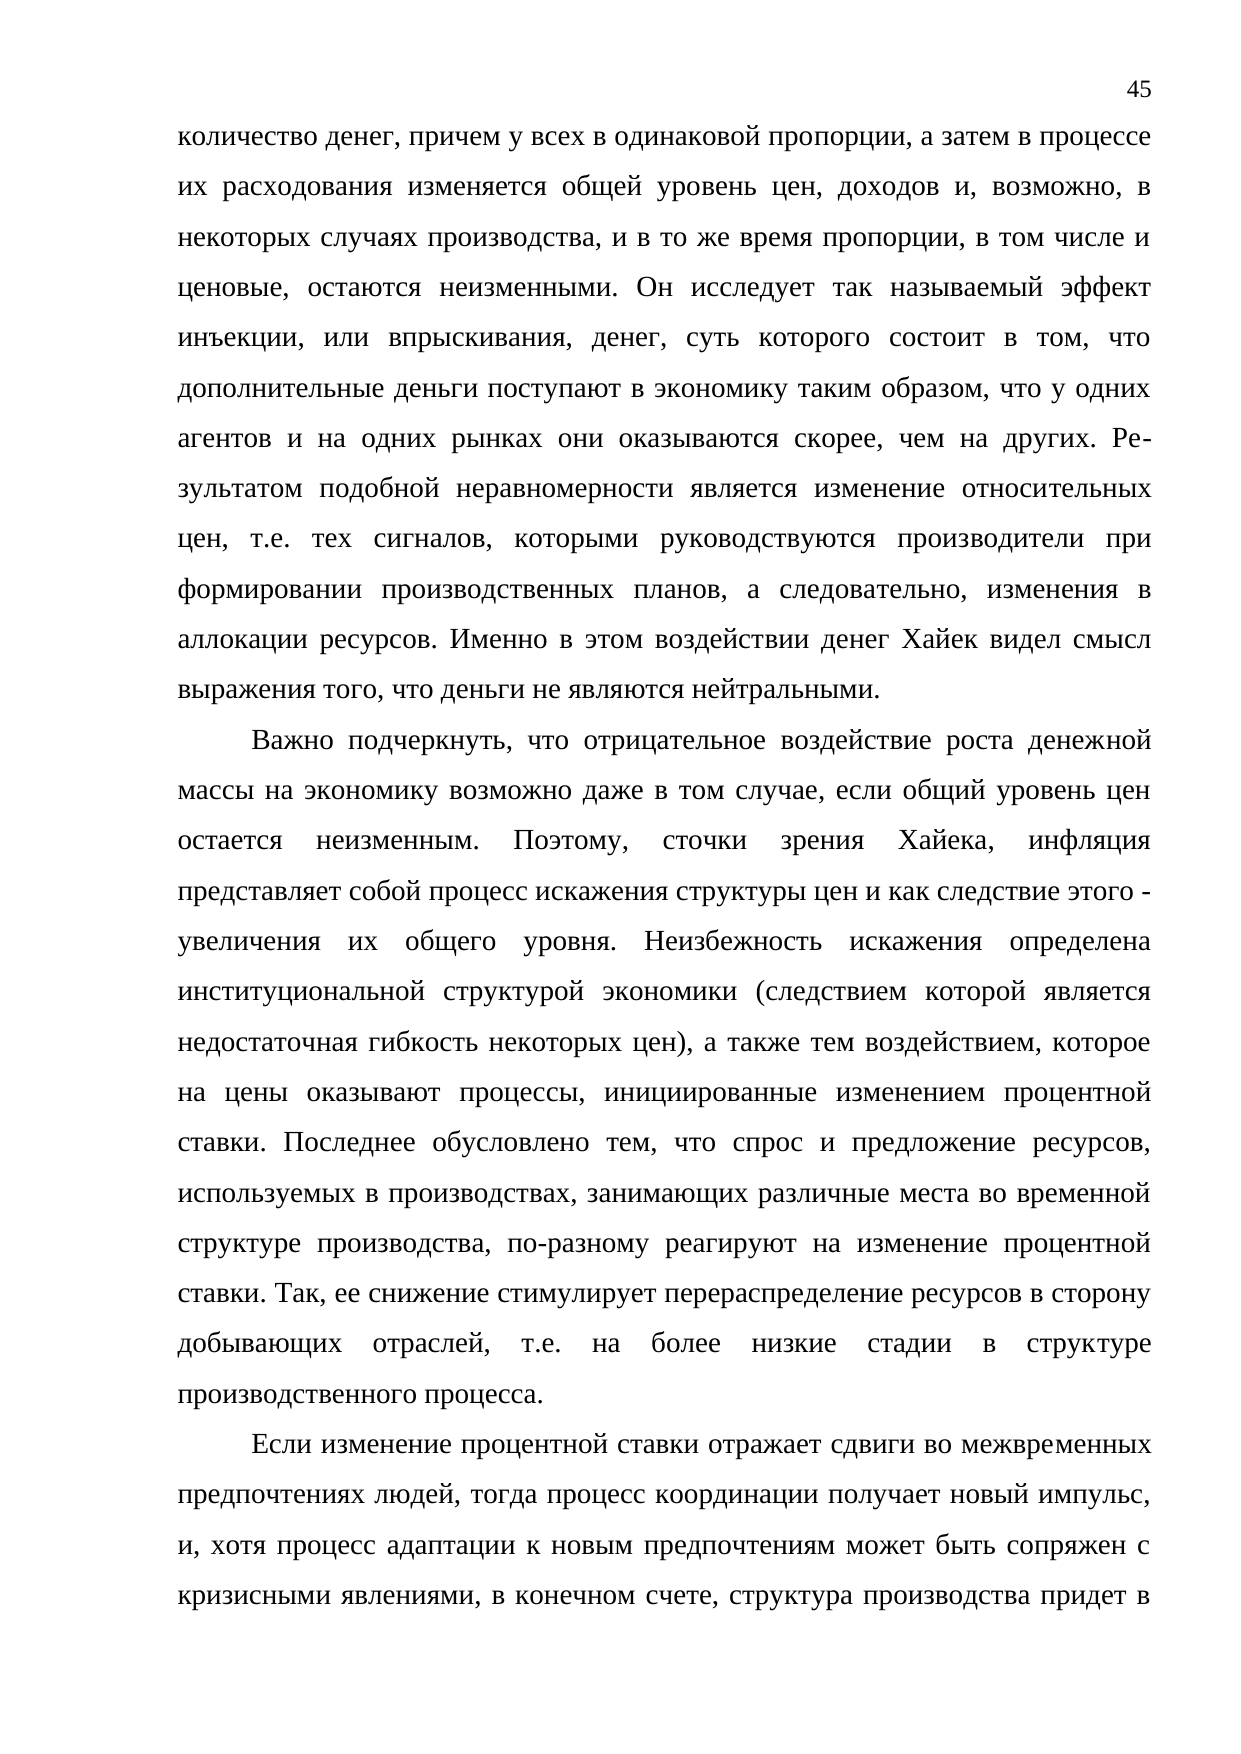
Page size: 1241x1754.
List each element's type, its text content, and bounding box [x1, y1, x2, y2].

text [177, 118, 1152, 705]
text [177, 1426, 1152, 1611]
text Важно подчеркнуть, что отрицательное воздействие роста денежной массы на экономику возможно даже в том случае, если общий уровень цен остается неизменным. Поэтому, сточки зрения Хайека, инфляция представляет собой процесс искажения структуры цен и как следствие этого - увеличения их общего уровня. Неизбежность искажения определена институциональной структурой экономики (следствием которой является недостаточная гибкость некоторых цен), а также тем воздействием, которое на цены оказывают процессы, инициированные изменением процентной ставки. Последнее обусловлено тем, что спрос и предложение ресурсов, используемых в производствах, занимающих различные места во временной структуре производства, по-разному реагируют на изменение процентной ставки. Так, ее снижение стимулирует перераспределение ресурсов в сторону добывающих отраслей, т.е. на более низкие стадии в структуре производственного процесса. [177, 722, 1152, 1409]
